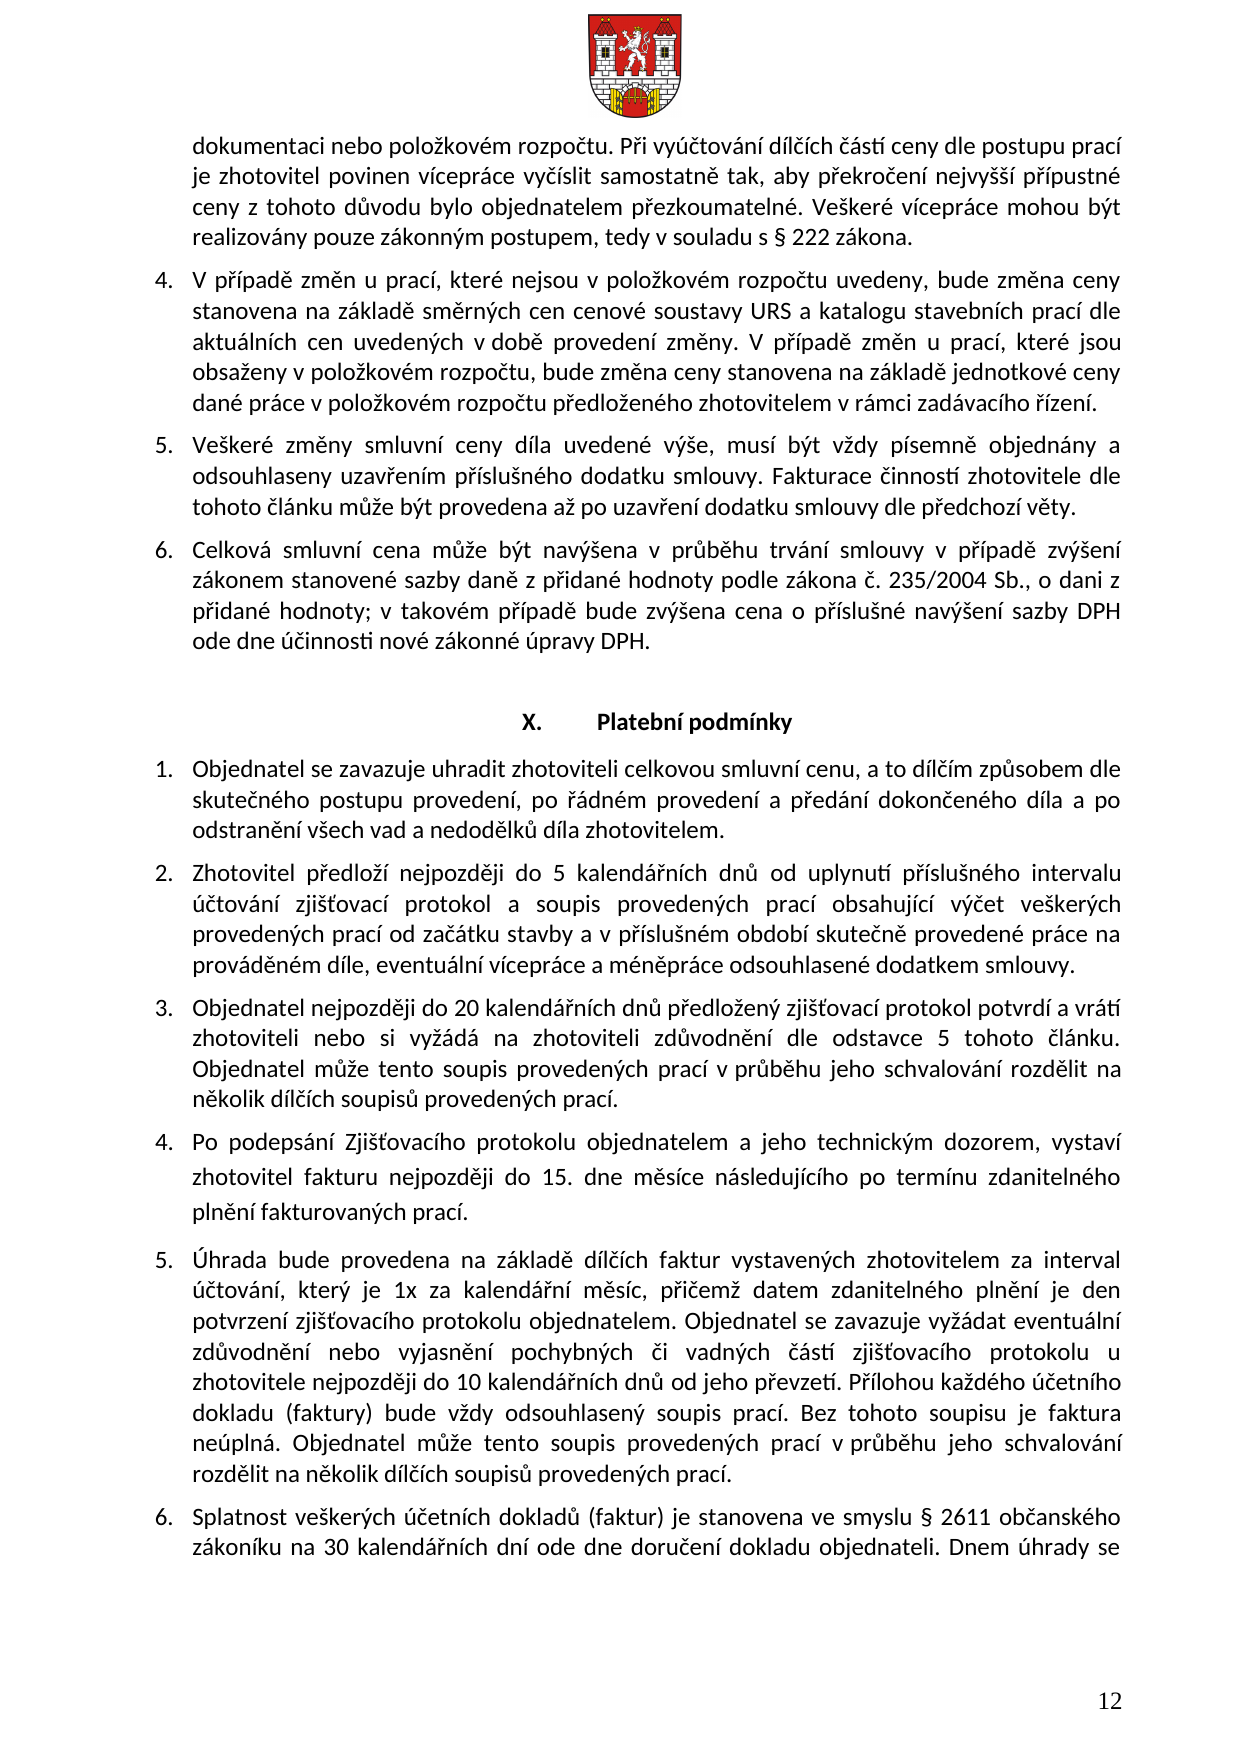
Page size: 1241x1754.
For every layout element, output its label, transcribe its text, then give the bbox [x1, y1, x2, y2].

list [154, 1501, 1122, 1562]
list Celková smluvní cena může být navýšena v průběhu trvání smlouvy v případě zvýšení zákonem stanovené sazby daně z přidané hodnoty podle zákona č. 235/2004 Sb., o dani z přidané hodnoty; v takovém případě bude zvýšena cena o příslušné navýšení sazby DPH ode dne účinnosti nové zákonné úpravy DPH. [154, 534, 1122, 656]
list Objednatel nejpozději do 20 kalendářních dnů předložený zjišťovací protokol potvrdí a vrátí zhotoviteli nebo si vyžádá na zhotoviteli zdůvodnění dle odstavce 5 tohoto článku. Objednatel může tento soupis provedených prací v průběhu jeho schvalování rozdělit na několik dílčích soupisů provedených prací. [154, 992, 1122, 1114]
list Zhotovitel předloží nejpozději do 5 kalendářních dnů od uplynutí příslušného intervalu účtování zjišťovací protokol a soupis provedených prací obsahující výčet veškerých provedených prací od začátku stavby a v příslušném období skutečně provedené práce na prováděném díle, eventuální vícepráce a méněpráce odsouhlasené dodatkem smlouvy. [154, 857, 1122, 979]
list Veškeré změny smluvní ceny díla uvedené výše, musí být vždy písemně objednány a odsouhlaseny uzavřením příslušného dodatku smlouvy. Fakturace činností zhotovitele dle tohoto článku může být provedena až po uzavření dodatku smlouvy dle předchozí věty. [154, 430, 1122, 521]
picture [588, 14, 682, 118]
list Po podepsání Zjišťovacího protokolu objednatelem a jeho technickým dozorem, vystaví zhotovitel fakturu nejpozději do 15. dne měsíce následujícího po termínu zdanitelného plnění fakturovaných prací. [155, 1127, 1122, 1227]
list Objednatel se zavazuje uhradit zhotoviteli celkovou smluvní cenu, a to dílčím způsobem dle skutečného postupu provedení, po řádném provedení a předání dokončeného díla a po odstranění všech vad a nedodělků díla zhotovitelem. [154, 753, 1122, 845]
list Úhrada bude provedena na základě dílčích faktur vystavených zhotovitelem za interval účtování, který je 1x za kalendářní měsíc, přičemž datem zdanitelného plnění je den potvrzení zjišťovacího protokolu objednatelem. Objednatel se zavazuje vyžádat eventuální zdůvodnění nebo vyjasnění pochybných či vadných částí zjišťovacího protokolu u zhotovitele nejpozději do 10 kalendářních dnů od jeho převzetí. Přílohou každého účetního dokladu (faktury) bude vždy odsouhlasený soupis prací. Bez tohoto soupisu je faktura neúplná. Objednatel může tento soupis provedených prací v průběhu jeho schvalování rozdělit na několik dílčích soupisů provedených prací. [154, 1244, 1122, 1488]
list V případě změn u prací, které nejsou v položkovém rozpočtu uvedeny, bude změna ceny stanovena na základě směrných cen cenové soustavy URS a katalogu stavebních prací dle aktuálních cen uvedených v době provedení změny. V případě změn u prací, které jsou obsaženy v položkovém rozpočtu, bude změna ceny stanovena na základě jednotkové ceny dané práce v položkovém rozpočtu předloženého zhotovitelem v rámci zadávacího řízení. [154, 264, 1122, 417]
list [154, 130, 1122, 252]
list Platební podmínky [192, 706, 1122, 736]
